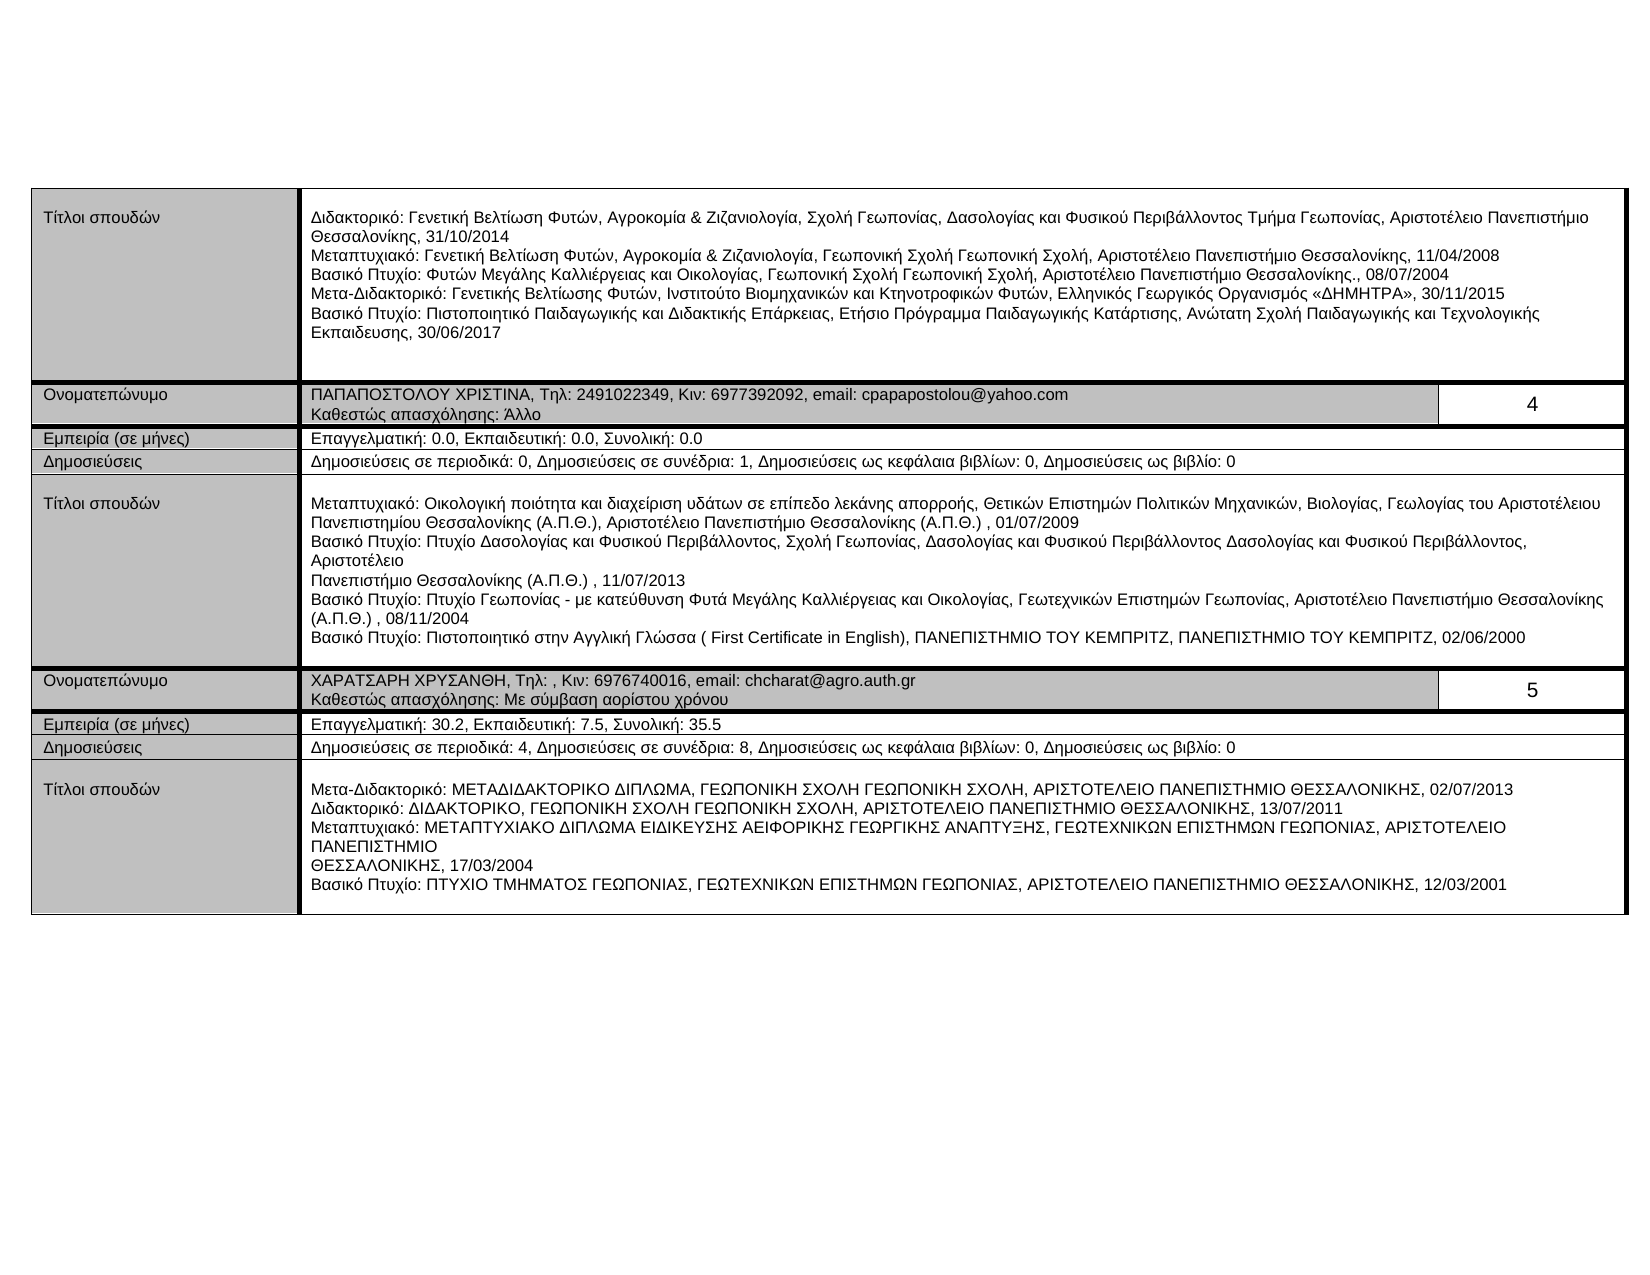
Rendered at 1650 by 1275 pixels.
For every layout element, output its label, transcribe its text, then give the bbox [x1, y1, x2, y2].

table_cell Μετα-Διδακτορικό: ΜΕΤΑΔΙΔΑΚΤΟΡΙΚΟ ΔΙΠΛΩΜΑ, ΓΕΩΠΟΝΙΚΗ ΣΧΟΛΗ ΓΕΩΠΟΝΙΚΗ ΣΧΟΛΗ, ΑΡΙΣΤΟΤΕΛΕΙΟ ΠΑΝΕΠΙΣΤΗΜΙΟ ΘΕΣΣΑΛΟΝΙΚΗΣ, 02/07/2013 Διδακτορικό: ΔΙΔΑΚΤΟΡΙΚΟ, ΓΕΩΠΟΝΙΚΗ ΣΧΟΛΗ ΓΕΩΠΟΝΙΚΗ ΣΧΟΛΗ, ΑΡΙΣΤΟΤΕΛΕΙΟ ΠΑΝΕΠΙΣΤΗΜΙΟ ΘΕΣΣΑΛΟΝΙΚΗΣ, 13/07/2011 Μεταπτυχιακό: ΜΕΤΑΠΤΥΧΙΑΚΟ ΔΙΠΛΩΜΑ ΕΙΔΙΚΕΥΣΗΣ ΑΕΙΦΟΡΙΚΗΣ ΓΕΩΡΓΙΚΗΣ ΑΝΑΠΤΥΞΗΣ, ΓΕΩΤΕΧΝΙΚΩΝ ΕΠΙΣΤΗΜΩΝ ΓΕΩΠΟΝΙΑΣ, ΑΡΙΣΤΟΤΕΛΕΙΟ ΠΑΝΕΠΙΣΤΗΜΙΟ ΘΕΣΣΑΛΟΝΙΚΗΣ, 17/03/2004 Βασικό Πτυχίο: ΠΤΥΧΙΟ ΤΜΗΜΑΤΟΣ ΓΕΩΠΟΝΙΑΣ, ΓΕΩΤΕΧΝΙΚΩΝ ΕΠΙΣΤΗΜΩΝ ΓΕΩΠΟΝΙΑΣ, ΑΡΙΣΤΟΤΕΛΕΙΟ ΠΑΝΕΠΙΣΤΗΜΙΟ ΘΕΣΣΑΛΟΝΙΚΗΣ, 12/03/2001 [302, 760, 1624, 913]
table_cell ΠΑΠΑΠΟΣΤΟΛΟΥ ΧΡΙΣΤΙΝΑ, Τηλ: 2491022349, Κιν: 6977392092, email: cpapapostolou@yahoo.com Καθεστώς απασχόλησης: Άλλο [302, 385, 1438, 423]
table_cell Εμπειρία (σε μήνες) [32, 429, 297, 448]
table_cell Διδακτορικό: Γενετική Βελτίωση Φυτών, Αγροκομία & Ζιζανιολογία, Σχολή Γεωπονίας, Δασολογίας και Φυσικού Περιβάλλοντος Τμήμα Γεωπονίας, Αριστοτέλειο Πανεπιστήμιο Θεσσαλονίκης, 31/10/2014 Μεταπτυχιακό: Γενετική Βελτίωση Φυτών, Αγροκομία & Ζιζανιολογία, Γεωπονική Σχολή Γεωπονική Σχολή, Αριστοτέλειο Πανεπιστήμιο Θεσσαλονίκης, 11/04/2008 Βασικό Πτυχίο: Φυτών Μεγάλης Καλλιέργειας και Οικολογίας, Γεωπονική Σχολή Γεωπονική Σχολή, Αριστοτέλειο Πανεπιστήμιο Θεσσαλονίκης., 08/07/2004 Μετα-Διδακτορικό: Γενετικής Βελτίωσης Φυτών, Ινστιτούτο Βιομηχανικών και Κτηνοτροφικών Φυτών, Ελληνικός Γεωργικός Οργανισμός «ΔΗΜΗΤΡΑ», 30/11/2015 Βασικό Πτυχίο: Πιστοποιητικό Παιδαγωγικής και Διδακτικής Επάρκειας, Ετήσιο Πρόγραμμα Παιδαγωγικής Κατάρτισης, Ανώτατη Σχολή Παιδαγωγικής και Τεχνολογικής Εκπαιδευσης, 30/06/2017 [302, 189, 1624, 380]
table_cell Μεταπτυχιακό: Οικολογική ποιότητα και διαχείριση υδάτων σε επίπεδο λεκάνης απορροής, Θετικών Επιστημών Πολιτικών Μηχανικών, Βιολογίας, Γεωλογίας του Αριστοτέλειου Πανεπιστημίου Θεσσαλονίκης (Α.Π.Θ.), Αριστοτέλειο Πανεπιστήμιο Θεσσαλονίκης (Α.Π.Θ.) , 01/07/2009 Βασικό Πτυχίο: Πτυχίο Δασολογίας και Φυσικού Περιβάλλοντος, Σχολή Γεωπονίας, Δασολογίας και Φυσικού Περιβάλλοντος Δασολογίας και Φυσικού Περιβάλλοντος, Αριστοτέλειο Πανεπιστήμιο Θεσσαλονίκης (Α.Π.Θ.) , 11/07/2013 Βασικό Πτυχίο: Πτυχίο Γεωπονίας - με κατεύθυνση Φυτά Μεγάλης Καλλιέργειας και Οικολογίας, Γεωτεχνικών Επιστημών Γεωπονίας, Αριστοτέλειο Πανεπιστήμιο Θεσσαλονίκης (Α.Π.Θ.) , 08/11/2004 Βασικό Πτυχίο: Πιστοποιητικό στην Αγγλική Γλώσσα ( First Certificate in English), ΠΑΝΕΠΙΣΤΗΜΙΟ ΤΟΥ ΚΕΜΠΡΙΤΖ, ΠΑΝΕΠΙΣΤΗΜΙΟ ΤΟΥ ΚΕΜΠΡΙΤΖ, 02/06/2000 [302, 475, 1624, 666]
table_cell Δημοσιεύσεις σε περιοδικά: 4, Δημοσιεύσεις σε συνέδρια: 8, Δημοσιεύσεις ως κεφάλαια βιβλίων: 0, Δημοσιεύσεις ως βιβλίο: 0 [302, 735, 1624, 759]
table_cell Τίτλοι σπουδών [32, 760, 297, 913]
table_cell 4 [1439, 385, 1624, 423]
table_cell Επαγγελματική: 0.0, Εκπαιδευτική: 0.0, Συνολική: 0.0 [302, 429, 1624, 448]
table_cell Δημοσιεύσεις [32, 735, 297, 759]
table_cell Ονοματεπώνυμο [32, 385, 297, 423]
table_cell Ονοματεπώνυμο [32, 671, 297, 709]
table_cell Δημοσιεύσεις σε περιοδικά: 0, Δημοσιεύσεις σε συνέδρια: 1, Δημοσιεύσεις ως κεφάλαια βιβλίων: 0, Δημοσιεύσεις ως βιβλίο: 0 [302, 450, 1624, 473]
table_cell Εμπειρία (σε μήνες) [32, 714, 297, 734]
table_cell Επαγγελματική: 30.2, Εκπαιδευτική: 7.5, Συνολική: 35.5 [302, 714, 1624, 734]
table_cell Τίτλοι σπουδών [32, 189, 297, 380]
table_cell 5 [1439, 671, 1624, 709]
table_cell Τίτλοι σπουδών [32, 475, 297, 666]
table_cell ΧΑΡΑΤΣΑΡΗ ΧΡΥΣΑΝΘΗ, Τηλ: , Κιν: 6976740016, email: chcharat@agro.auth.gr Καθεστώς απασχόλησης: Με σύμβαση αορίστου χρόνου [302, 671, 1438, 709]
table_cell Δημοσιεύσεις [32, 450, 297, 473]
